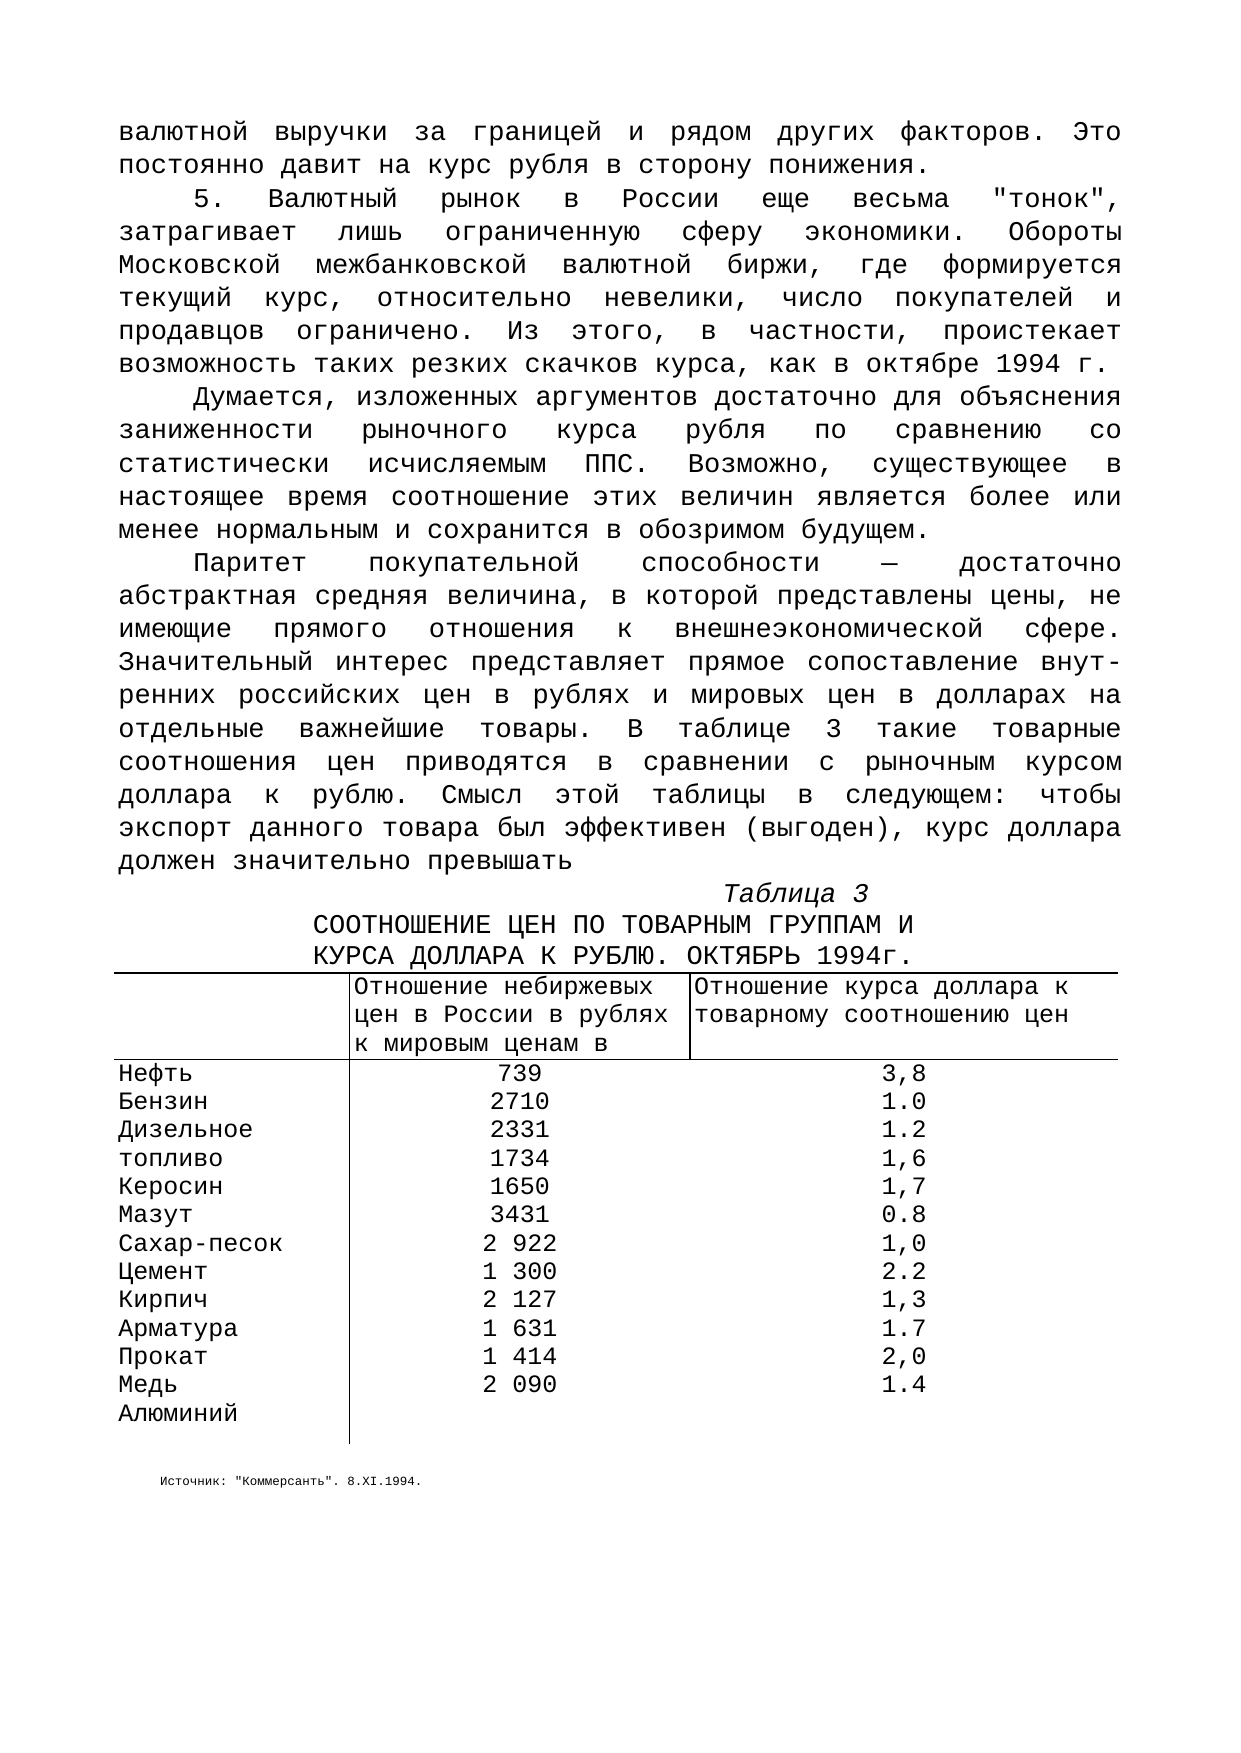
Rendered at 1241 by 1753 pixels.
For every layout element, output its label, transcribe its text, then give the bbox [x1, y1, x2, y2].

table_cell 3,8 1.0 1.2 1,6 1,7 0.8 1,0 2.2 1,3 1.7 2,0 1.4 [690, 1060, 1118, 1444]
text Источник: "Коммерсанть". 8.XI.1994. [160, 1475, 1122, 1489]
text Думается, изложенных аргументов достаточно для объяснения заниженности рыночного курса рубля по сравнению со статистически исчисляемым ППС. Возможно, существующее в настоящее время соотношение этих величин является более или менее нормальным и сохранится в обозримом будущем. [118, 383, 1122, 546]
text 5. Валютный рынок в России еще весьма "тонок", затрагивает лишь ограниченную сферу экономики. Обороты Московской межбанковской валютной биржи, где формируется текущий курс, относительно невелики, число покупателей и продавцов ограничено. Из этого, в частности, проистекает возможность таких резких скачков курса, как в октябре 1994 г. [118, 184, 1122, 381]
text Таблица 3 [722, 880, 1122, 911]
table_cell Нефть Бензин Дизельное топливо Керосин Мазут Сахар-песок Цемент Кирпич Арматура Прокат Медь Алюминий [114, 1060, 349, 1444]
table_header Отношение небиржевых цен в России в рублях к мировым ценам в долларах [350, 974, 689, 1059]
text СООТНОШЕНИЕ ЦЕН ПО ТОВАРНЫМ ГРУППАМ И КУРСА ДОЛЛАРА К РУБЛЮ. ОКТЯБРЬ 1994г. [235, 911, 914, 972]
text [118, 118, 1122, 182]
table_header [114, 974, 349, 1059]
table_header Отношение курса доллара к товарному соотношению цен [691, 974, 1118, 1059]
text Паритет покупательной способности — достаточно абстрактная средняя величина, в которой представлены цены, не имеющие прямого отношения к внешнеэкономической сфере. Значительный интерес представляет прямое сопоставление внутренних российских цен в рублях и мировых цен в долларах на отдельные важнейшие товары. В таблице 3 такие товарные соотношения цен приводятся в сравнении с рыночным курсом доллара к рублю. Смысл этой таблицы в следующем: чтобы экспорт данного товара был эффективен (выгоден), курс доллара должен значительно превышать [118, 549, 1122, 878]
table_cell 739 2710 2331 1734 1650 3431 2 922 1 300 2 127 1 631 1 414 2 090 [350, 1060, 690, 1444]
